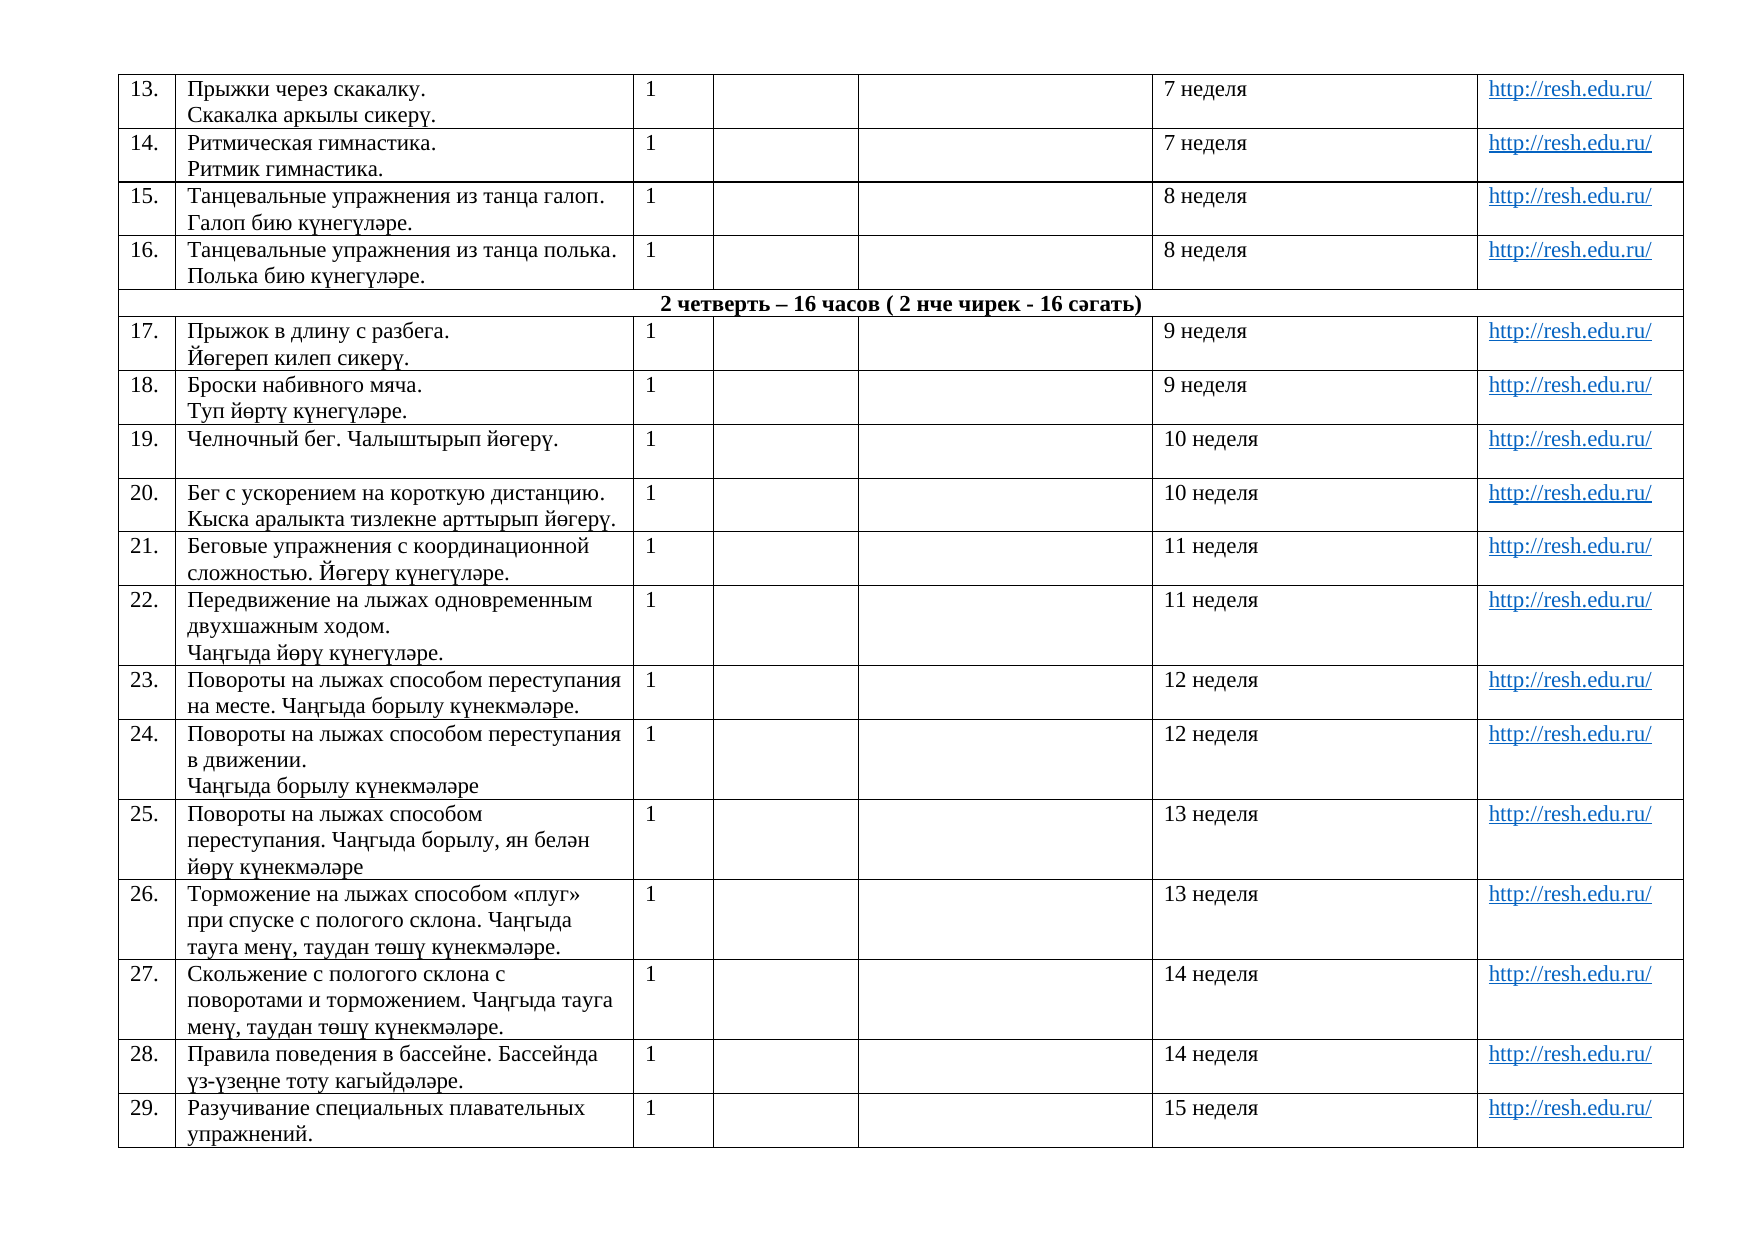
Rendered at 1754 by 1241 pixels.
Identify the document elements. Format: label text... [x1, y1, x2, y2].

table_cell 1 [634, 960, 713, 1039]
table_cell 18. [119, 371, 175, 424]
table_cell Ритмическая гимнастика. Ритмик гимнастика. [176, 129, 633, 181]
table_cell Повороты на лыжах способом переступания. Чаңгыда борылу, ян белән йөрү күнекмәләре [176, 800, 633, 879]
table_cell Танцевальные упражнения из танца галоп. Галоп бию күнегүләре. [176, 183, 633, 235]
table_cell 8 неделя [1153, 236, 1477, 289]
table_cell 10 неделя [1153, 479, 1477, 531]
table_cell 25. [119, 800, 175, 879]
table_cell 2 четверть – 16 часов ( 2 нче чирек - 16 сәгать) [119, 290, 1683, 316]
table_cell http://resh.edu.ru/ [1478, 75, 1683, 128]
table_cell Повороты на лыжах способом переступания в движении. Чаңгыда борылу күнекмәләре [176, 720, 633, 799]
table_cell 12 неделя [1153, 666, 1477, 719]
table_cell [859, 425, 1152, 477]
table_cell [859, 880, 1152, 959]
table_cell 8 неделя [1153, 183, 1477, 235]
table_cell http://resh.edu.ru/ [1478, 960, 1683, 1039]
table_cell 11 неделя [1153, 586, 1477, 665]
table_cell 28. [119, 1040, 175, 1093]
table_cell 14 неделя [1153, 1040, 1477, 1093]
table_cell 1 [634, 371, 713, 424]
table_cell 17. [119, 317, 175, 370]
table_cell [859, 236, 1152, 289]
table_cell http://resh.edu.ru/ [1478, 183, 1683, 235]
table_cell 1 [634, 183, 713, 235]
table_cell 15 неделя [1153, 1094, 1477, 1147]
table_cell Прыжок в длину с разбега. Йөгереп килеп сикерү. [176, 317, 633, 370]
table_cell [859, 129, 1152, 181]
table_cell 29. [119, 1094, 175, 1147]
table_cell [714, 800, 858, 879]
table_cell 20. [119, 479, 175, 531]
table_cell 19. [119, 425, 175, 477]
table_cell [714, 1094, 858, 1147]
table_cell [859, 371, 1152, 424]
table_cell Торможение на лыжах способом «плуг» при спуске с пологого склона. Чаңгыда тауга менү, таудан төшү күнекмәләре. [176, 880, 633, 959]
table_cell http://resh.edu.ru/ [1478, 317, 1683, 370]
table_cell Передвижение на лыжах одновременным двухшажным ходом. Чаңгыда йөрү күнегүләре. [176, 586, 633, 665]
table_cell 1 [634, 1040, 713, 1093]
table_cell http://resh.edu.ru/ [1478, 800, 1683, 879]
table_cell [176, 1094, 633, 1147]
table_cell 15. [119, 183, 175, 235]
table_cell [714, 880, 858, 959]
table_cell Повороты на лыжах способом переступания на месте. Чаңгыда борылу күнекмәләре. [176, 666, 633, 719]
table_cell [859, 800, 1152, 879]
table_cell 10 неделя [1153, 425, 1477, 477]
table_cell [859, 1094, 1152, 1147]
table_cell 7 неделя [1153, 129, 1477, 181]
table_cell [714, 183, 858, 235]
table_cell [714, 371, 858, 424]
table_cell 1 [634, 586, 713, 665]
table_cell 26. [119, 880, 175, 959]
table_cell http://resh.edu.ru/ [1478, 425, 1683, 477]
table_cell [859, 317, 1152, 370]
table_cell http://resh.edu.ru/ [1478, 129, 1683, 181]
table_cell 1 [634, 1094, 713, 1147]
table_cell http://resh.edu.ru/ [1478, 1094, 1683, 1147]
table_cell Броски набивного мяча. Туп йөртү күнегүләре. [176, 371, 633, 424]
table_cell Скольжение с пологого склона с поворотами и торможением. Чаңгыда тауга менү, таудан төшү күнекмәләре. [176, 960, 633, 1039]
table_cell http://resh.edu.ru/ [1478, 236, 1683, 289]
table_cell 1 [634, 720, 713, 799]
table_cell [714, 317, 858, 370]
table_cell [859, 586, 1152, 665]
table_cell [859, 183, 1152, 235]
table_cell 1 [634, 479, 713, 531]
table_cell 22. [119, 586, 175, 665]
table_cell http://resh.edu.ru/ [1478, 720, 1683, 799]
table_cell [859, 75, 1152, 128]
table_cell [714, 720, 858, 799]
table_cell [714, 586, 858, 665]
table_cell [714, 1040, 858, 1093]
table_cell Правила поведения в бассейне. Бассейнда үз-үзеңне тоту кагыйдәләре. [176, 1040, 633, 1093]
table_cell 9 неделя [1153, 317, 1477, 370]
table_cell [714, 960, 858, 1039]
table_cell 13. [119, 75, 175, 128]
table_cell 1 [634, 880, 713, 959]
table_cell [714, 425, 858, 477]
table_cell 9 неделя [1153, 371, 1477, 424]
table_cell Бег с ускорением на короткую дистанцию. Кыска аралыкта тизлекне арттырып йөгерү. [176, 479, 633, 531]
table_cell http://resh.edu.ru/ [1478, 1040, 1683, 1093]
table_cell [714, 129, 858, 181]
table_cell 7 неделя [1153, 75, 1477, 128]
table_cell Танцевальные упражнения из танца полька. Полька бию күнегүләре. [176, 236, 633, 289]
table_cell 1 [634, 425, 713, 477]
table_cell Беговые упражнения с координационной сложностью. Йөгерү күнегүләре. [176, 532, 633, 585]
table_cell Прыжки через скакалку. Скакалка аркылы сикерү. [176, 75, 633, 128]
table_cell [859, 720, 1152, 799]
table_cell 11 неделя [1153, 532, 1477, 585]
table_cell http://resh.edu.ru/ [1478, 479, 1683, 531]
table_cell http://resh.edu.ru/ [1478, 880, 1683, 959]
table_cell [859, 666, 1152, 719]
table_cell 24. [119, 720, 175, 799]
table_cell 1 [634, 800, 713, 879]
table_cell [714, 666, 858, 719]
table_cell 14. [119, 129, 175, 181]
table_cell 1 [634, 75, 713, 128]
table_cell [859, 960, 1152, 1039]
table_cell Челночный бег. Чалыштырып йөгерү. [176, 425, 633, 477]
table_cell 16. [119, 236, 175, 289]
table_cell 1 [634, 532, 713, 585]
table_cell 1 [634, 236, 713, 289]
table_cell 27. [119, 960, 175, 1039]
table_cell [859, 1040, 1152, 1093]
table_cell [859, 479, 1152, 531]
table_cell [714, 532, 858, 585]
table_cell 14 неделя [1153, 960, 1477, 1039]
table_cell 12 неделя [1153, 720, 1477, 799]
table_cell 1 [634, 129, 713, 181]
table_cell 13 неделя [1153, 800, 1477, 879]
table_cell [714, 479, 858, 531]
table_cell 23. [119, 666, 175, 719]
table_cell 1 [634, 317, 713, 370]
table_cell [714, 75, 858, 128]
table_cell http://resh.edu.ru/ [1478, 532, 1683, 585]
table_cell 21. [119, 532, 175, 585]
table_cell http://resh.edu.ru/ [1478, 371, 1683, 424]
table_cell 13 неделя [1153, 880, 1477, 959]
table_cell http://resh.edu.ru/ [1478, 666, 1683, 719]
table_cell 1 [634, 666, 713, 719]
table_cell [714, 236, 858, 289]
table_cell http://resh.edu.ru/ [1478, 586, 1683, 665]
table_cell [859, 532, 1152, 585]
